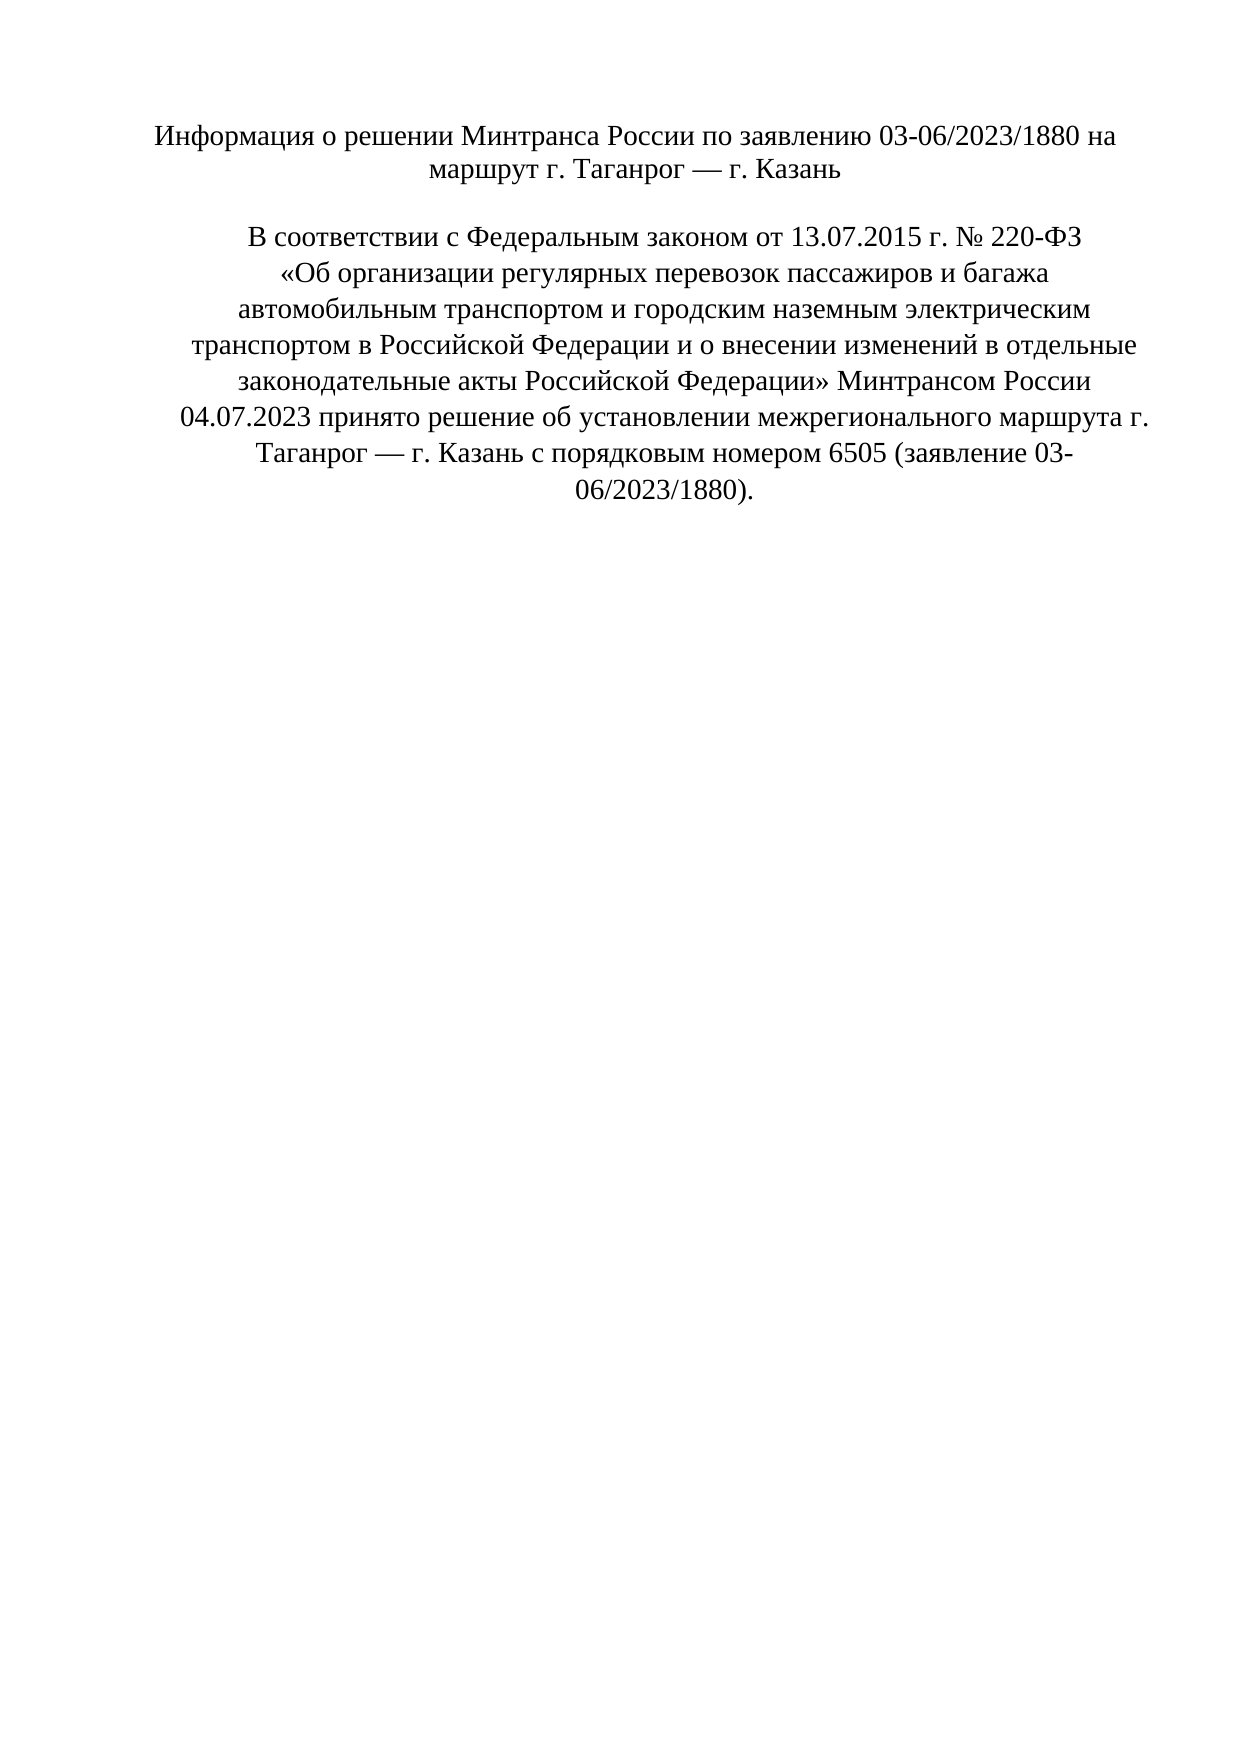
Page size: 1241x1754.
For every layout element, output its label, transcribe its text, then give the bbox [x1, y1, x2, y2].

text Информация о решении Минтранса России по заявлению 03-06/2023/1880 на маршрут г. Таганрог — г. Казань [118, 118, 1152, 185]
text В соответствии с Федеральным законом от 13.07.2015 г. № 220-ФЗ «Об организации регулярных перевозок пассажиров и багажа автомобильным транспортом и городским наземным электрическим транспортом в Российской Федерации и о внесении изменений в отдельные законодательные акты Российской Федерации» Минтрансом России 04.07.2023 принято решение об установлении межрегионального маршрута г. Таганрог — г. Казань с порядковым номером 6505 (заявление 03-06/2023/1880). [177, 219, 1152, 505]
